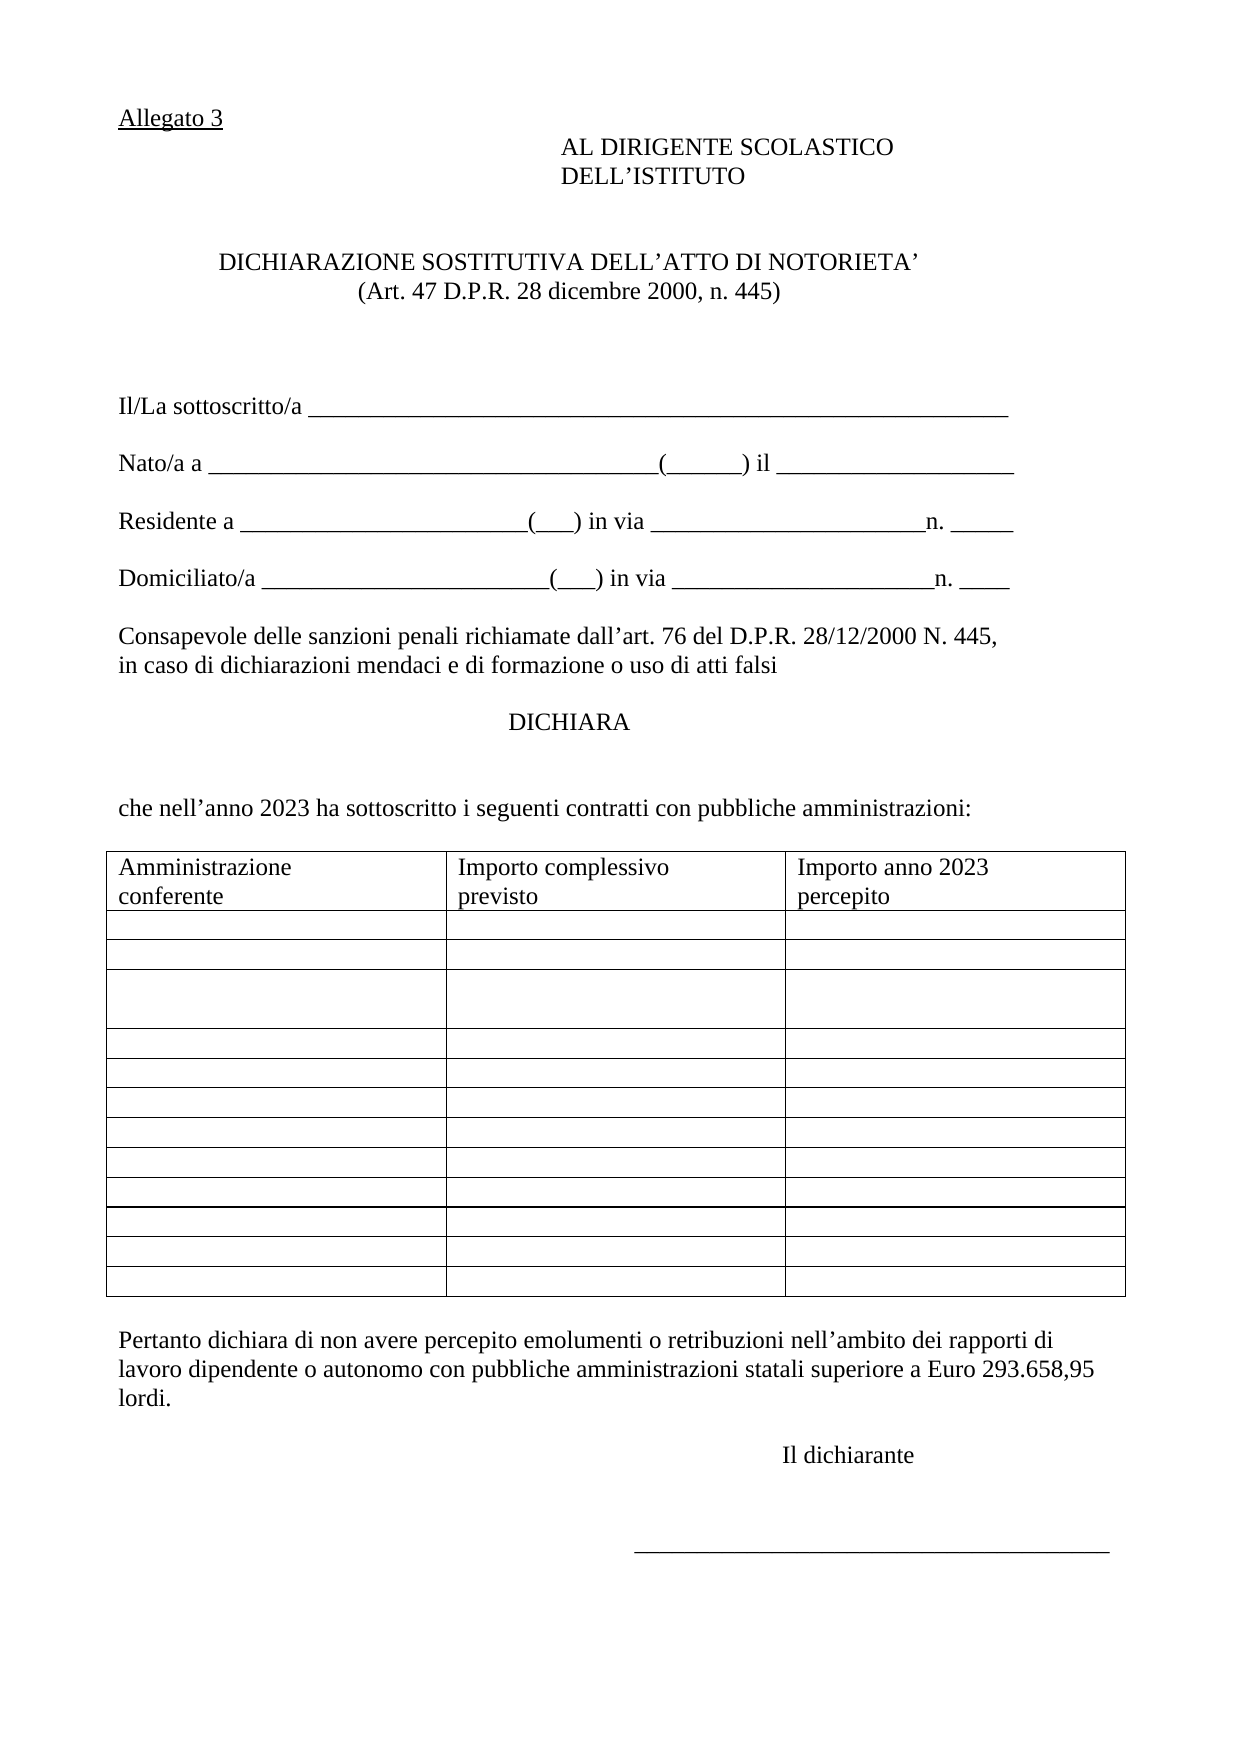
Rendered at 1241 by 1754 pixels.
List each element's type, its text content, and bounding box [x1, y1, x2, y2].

table_header Importo complessivo previsto [447, 852, 785, 909]
text Allegato 3 [118, 103, 1020, 132]
table_cell [107, 1178, 446, 1206]
table_cell [786, 911, 1125, 939]
table_cell [447, 1059, 785, 1087]
table_cell [786, 1178, 1125, 1206]
table_cell [447, 1267, 785, 1296]
table_cell [447, 911, 785, 939]
text (Art. 47 D.P.R. 28 dicembre 2000, n. 445) [118, 276, 1020, 305]
table_cell [447, 940, 785, 969]
table_cell [447, 1237, 785, 1266]
text Domiciliato/a _______________________(___) in via _____________________n. ____ [118, 563, 1020, 592]
table_header Amministrazione conferente [107, 852, 446, 909]
table_cell [107, 1267, 446, 1296]
table_cell [447, 1029, 785, 1057]
text Il/La sottoscritto/a ________________________________________________________ [118, 391, 1020, 420]
text Consapevole delle sanzioni penali richiamate dall’art. 76 del D.P.R. 28/12/2000 N. 445, in caso di dichiarazioni mendaci e di formazione o uso di atti falsi [118, 621, 1020, 678]
text Residente a _______________________(___) in via ______________________n. _____ [118, 506, 1020, 535]
table_header Importo anno 2023 percepito [786, 852, 1125, 909]
table_cell [786, 1208, 1125, 1236]
table_cell [786, 1148, 1125, 1177]
table_cell [107, 1237, 446, 1266]
table_cell [786, 940, 1125, 969]
table_cell [107, 1029, 446, 1057]
table_cell [447, 1208, 785, 1236]
table_cell [786, 1267, 1125, 1296]
text DELL’ISTITUTO [561, 161, 1020, 190]
table_cell [107, 1059, 446, 1087]
table_cell [447, 970, 785, 1028]
text Nato/a a ____________________________________(______) il ___________________ [118, 448, 1020, 477]
table_cell [107, 1118, 446, 1147]
table_cell [107, 970, 446, 1028]
table_cell [447, 1148, 785, 1177]
table_cell [107, 940, 446, 969]
table_cell [107, 1208, 446, 1236]
table_cell [786, 1059, 1125, 1087]
text DICHIARA [118, 707, 1020, 736]
text AL DIRIGENTE SCOLASTICO [487, 132, 1020, 161]
table_cell [786, 1088, 1125, 1117]
text ______________________________________ [118, 1527, 1122, 1556]
text che nell’anno 2023 ha sottoscritto i seguenti contratti con pubbliche amministrazioni: [118, 793, 1020, 822]
text DICHIARAZIONE SOSTITUTIVA DELL’ATTO DI NOTORIETA’ [118, 247, 1020, 276]
table_cell [447, 1118, 785, 1147]
table_cell [786, 1118, 1125, 1147]
table_cell [107, 1088, 446, 1117]
table_cell [107, 1148, 446, 1177]
table_cell [107, 911, 446, 939]
table_cell [786, 970, 1125, 1028]
text Pertanto dichiara di non avere percepito emolumenti o retribuzioni nell’ambito dei rapporti di lavoro dipendente o autonomo con pubbliche amministrazioni statali superiore a Euro 293.658,95 lordi. [118, 1326, 1122, 1412]
text Il dichiarante [118, 1441, 1122, 1469]
table_cell [447, 1178, 785, 1206]
table_cell [447, 1088, 785, 1117]
table_cell [786, 1237, 1125, 1266]
table_cell [786, 1029, 1125, 1057]
